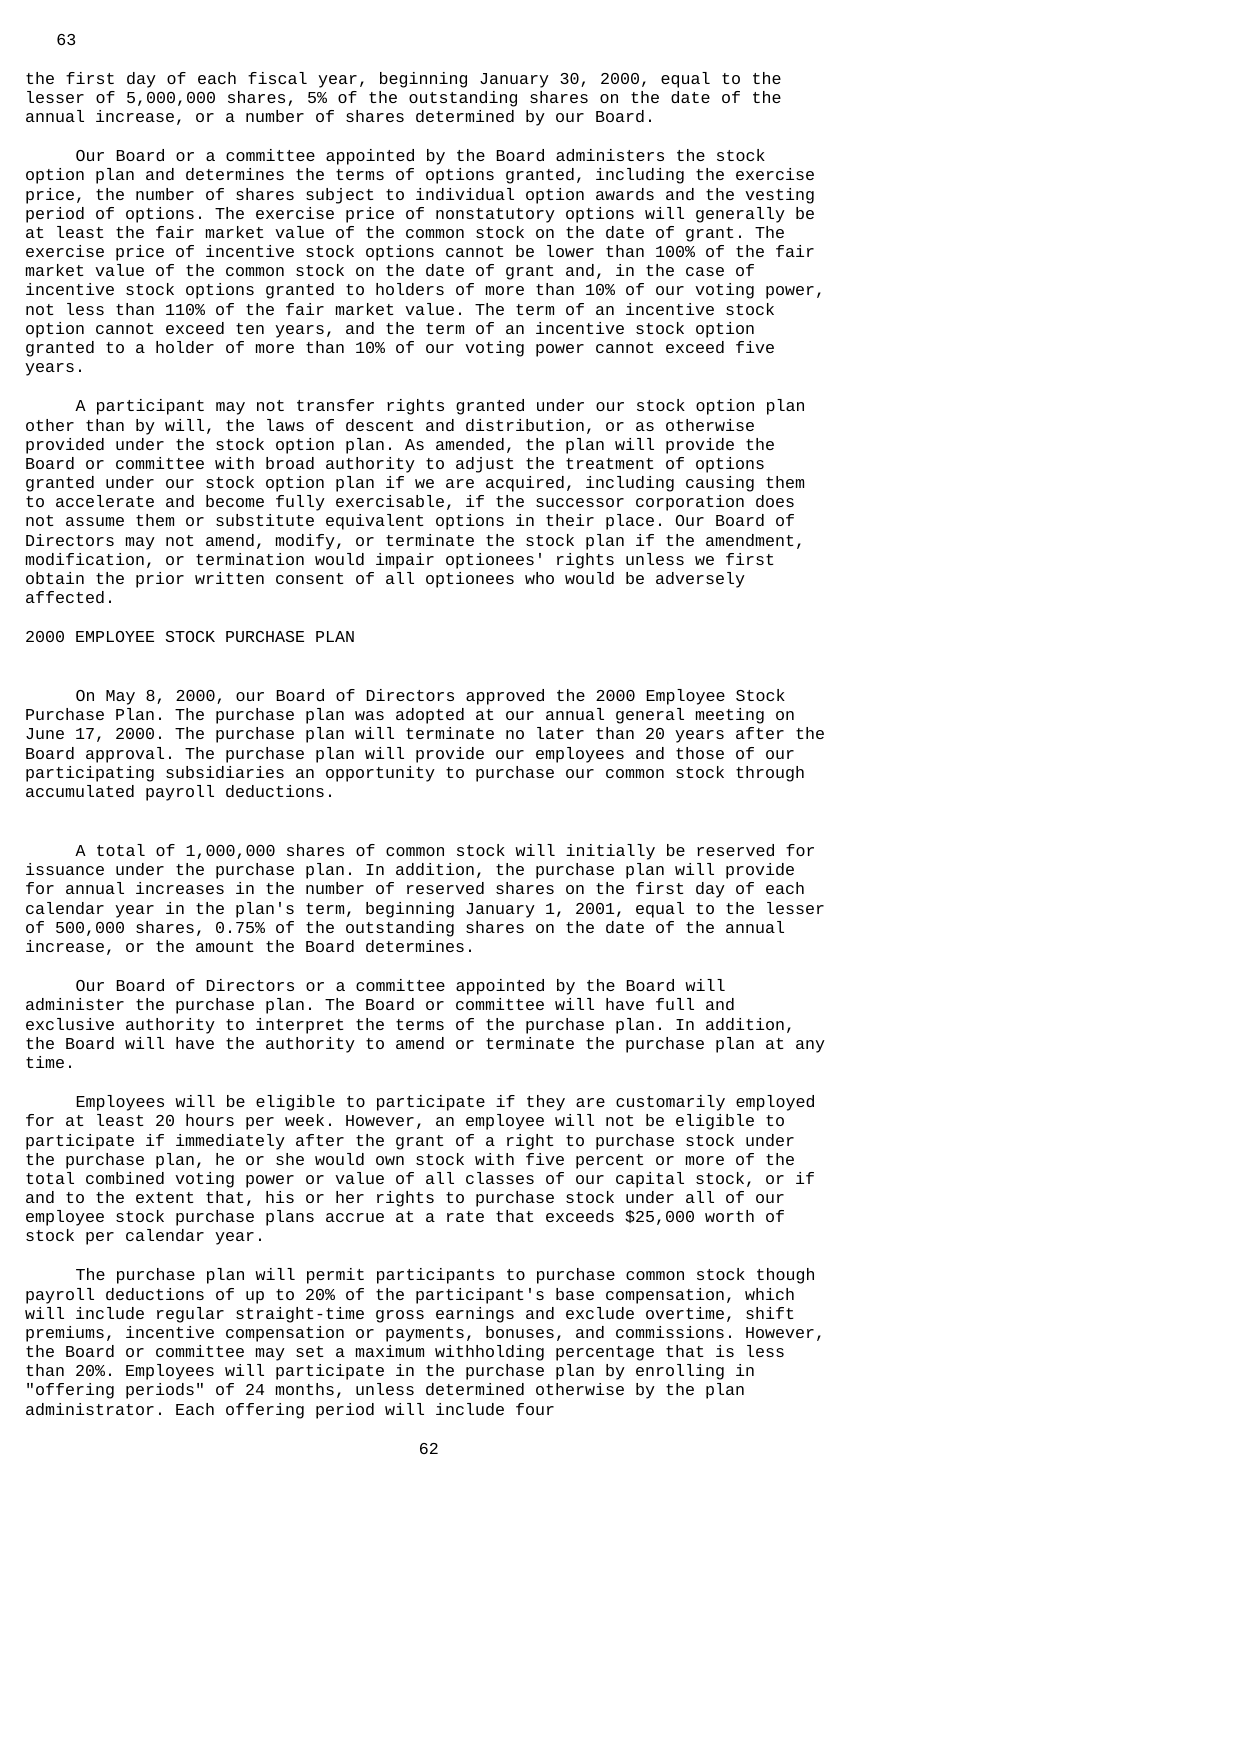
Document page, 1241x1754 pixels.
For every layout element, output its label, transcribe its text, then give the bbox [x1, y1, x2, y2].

text Employees will be eligible to participate if they are customarily employed for at least 20 hours per week. However, an employee will not be eligible to participate if immediately after the grant of a right to purchase stock under the purchase plan, he or she would own stock with five percent or more of the total combined voting power or value of all classes of our capital stock, or if and to the extent that, his or her rights to purchase stock under all of our employee stock purchase plans accrue at a rate that exceeds $25,000 worth of stock per calendar year. [25, 1094, 824, 1247]
text On May 8, 2000, our Board of Directors approved the 2000 Employee Stock Purchase Plan. The purchase plan was adopted at our annual general meeting on June 17, 2000. The purchase plan will terminate no later than 20 years after the Board approval. The purchase plan will provide our employees and those of our participating subsidiaries an opportunity to purchase our common stock through accumulated payroll deductions. [25, 687, 834, 803]
text 63 [56, 32, 1090, 50]
text 2000 EMPLOYEE STOCK PURCHASE PLAN [25, 629, 1090, 648]
text 62 [419, 1440, 1090, 1459]
text the first day of each fiscal year, beginning January 30, 2000, equal to the lesser of 5,000,000 shares, 5% of the outstanding shares on the date of the annual increase, or a number of shares determined by our Board. [25, 70, 782, 128]
text Our Board of Directors or a committee appointed by the Board will administer the purchase plan. The Board or committee will have full and exclusive authority to interpret the terms of the purchase plan. In addition, the Board will have the authority to amend or terminate the purchase plan at any time. [25, 978, 834, 1074]
text Our Board or a committee appointed by the Board administers the stock option plan and determines the terms of options granted, including the exercise price, the number of shares subject to individual option awards and the vesting period of options. The exercise price of nonstatutory options will generally be at least the fair market value of the common stock on the date of grant. The exercise price of incentive stock options cannot be lower than 100% of the fair market value of the common stock on the date of grant and, in the case of incentive stock options granted to holders of more than 10% of our voting power, not less than 110% of the fair market value. The term of an incentive stock option cannot exceed ten years, and the term of an incentive stock option granted to a holder of more than 10% of our voting power cannot exceed five years. [25, 148, 834, 377]
text A participant may not transfer rights granted under our stock option plan other than by will, the laws of descent and distribution, or as otherwise provided under the stock option plan. As amended, the plan will provide the Board or committee with broad authority to adjust the treatment of options granted under our stock option plan if we are acquired, including causing them to accelerate and become fully exercisable, if the successor corporation does not assume them or substitute equivalent options in their place. Our Board of Directors may not amend, modify, or terminate the stock plan if the amendment, modification, or termination would impair optionees' rights unless we first obtain the prior written consent of all optionees who would be adversely affected. [25, 398, 813, 608]
text A total of 1,000,000 shares of common stock will initially be reserved for issuance under the purchase plan. In addition, the purchase plan will provide for annual increases in the number of reserved shares on the first day of each calendar year in the plan's term, beginning January 1, 2001, equal to the lesser of 500,000 shares, 0.75% of the outstanding shares on the date of the annual increase, or the amount the Board determines. [25, 842, 834, 958]
text The purchase plan will permit participants to purchase common stock though payroll deductions of up to 20% of the participant's base compensation, which will include regular straight-time gross earnings and exclude overtime, shift premiums, incentive compensation or payments, bonuses, and commissions. However, the Board or committee may set a maximum withholding percentage that is less than 20%. Employees will participate in the purchase plan by enrolling in "offering periods" of 24 months, unless determined otherwise by the plan administrator. Each offering period will include four [25, 1267, 834, 1420]
